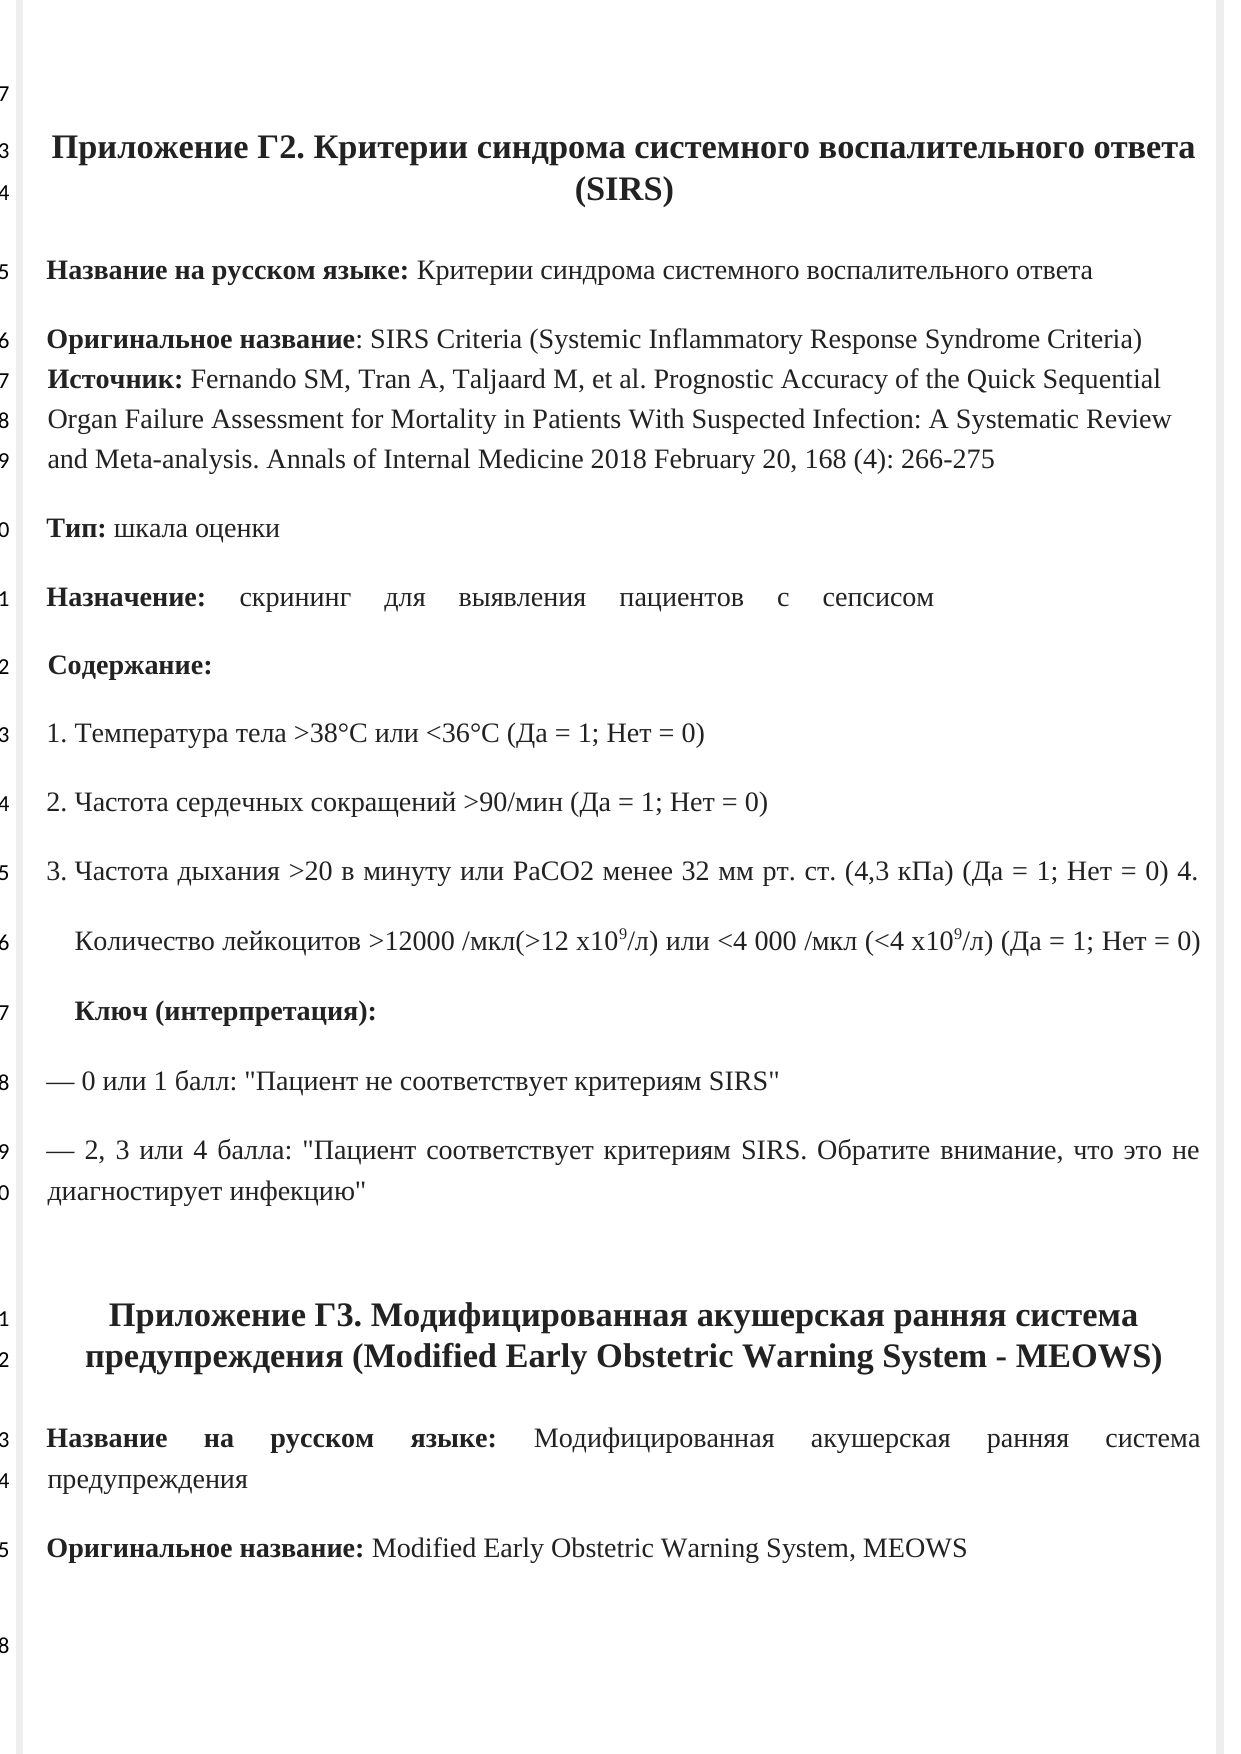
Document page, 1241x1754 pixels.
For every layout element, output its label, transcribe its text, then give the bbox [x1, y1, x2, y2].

text Тип: шкала оценки [39, 511, 1201, 543]
text Оригинальное название: Modified Early Obstetric Warning System, MEOWS [39, 1531, 1201, 1563]
text Оригинальное название: SIRS Criteria (Systemic Inflammatory Response Syndrome Criteria) Источник: Fernando SM, Tran A, Taljaard M, et al. Prognostic Accuracy of the Quick Sequential Organ Failure Assessment for Mortality in Patients With Suspected Infection: A Systematic Review and Meta-analysis. Annals of Internal Medicine 2018 February 20, 168 (4): 266-275 [39, 322, 1201, 475]
text Назначение: скрининг для выявления пациентов с сепсисом Содержание: [39, 580, 935, 680]
subtitle Приложение Г3. Модифицированная акушерская ранняя система предупреждения (Modified Early Obstetric Warning System - MEOWS) [39, 1294, 1201, 1375]
text Название на русском языке: Модифицированная акушерская ранняя система предупреждения [39, 1421, 1201, 1494]
subtitle Приложение Г2. Критерии синдрома системного воспалительного ответа (SIRS) [39, 127, 1201, 207]
list Частота сердечных сокращений >90/мин (Да = 1; Нет = 0) [39, 785, 1201, 818]
list Частота дыхания >20 в минуту или PaCO2 менее 32 мм рт. ст. (4,3 кПа) (Да = 1; Нет = 0) 4. Количество лейкоцитов >12000 /мкл(>12 x109/л) или <4 000 /мкл (<4 x109/л) (Да = 1; Нет = 0) Ключ (интерпретация): [39, 854, 1201, 1026]
list Температура тела >38°C или <36°С (Да = 1; Нет = 0) [39, 716, 1201, 749]
text Название на русском языке: Критерии синдрома системного воспалительного ответа [39, 253, 1201, 286]
text — 2, 3 или 4 балла: "Пациент соответствует критериям SIRS. Обратите внимание, что это не диагностирует инфекцию" [39, 1133, 1201, 1206]
text — 0 или 1 балл: "Пациент не соответствует критериям SIRS" [39, 1064, 1201, 1096]
